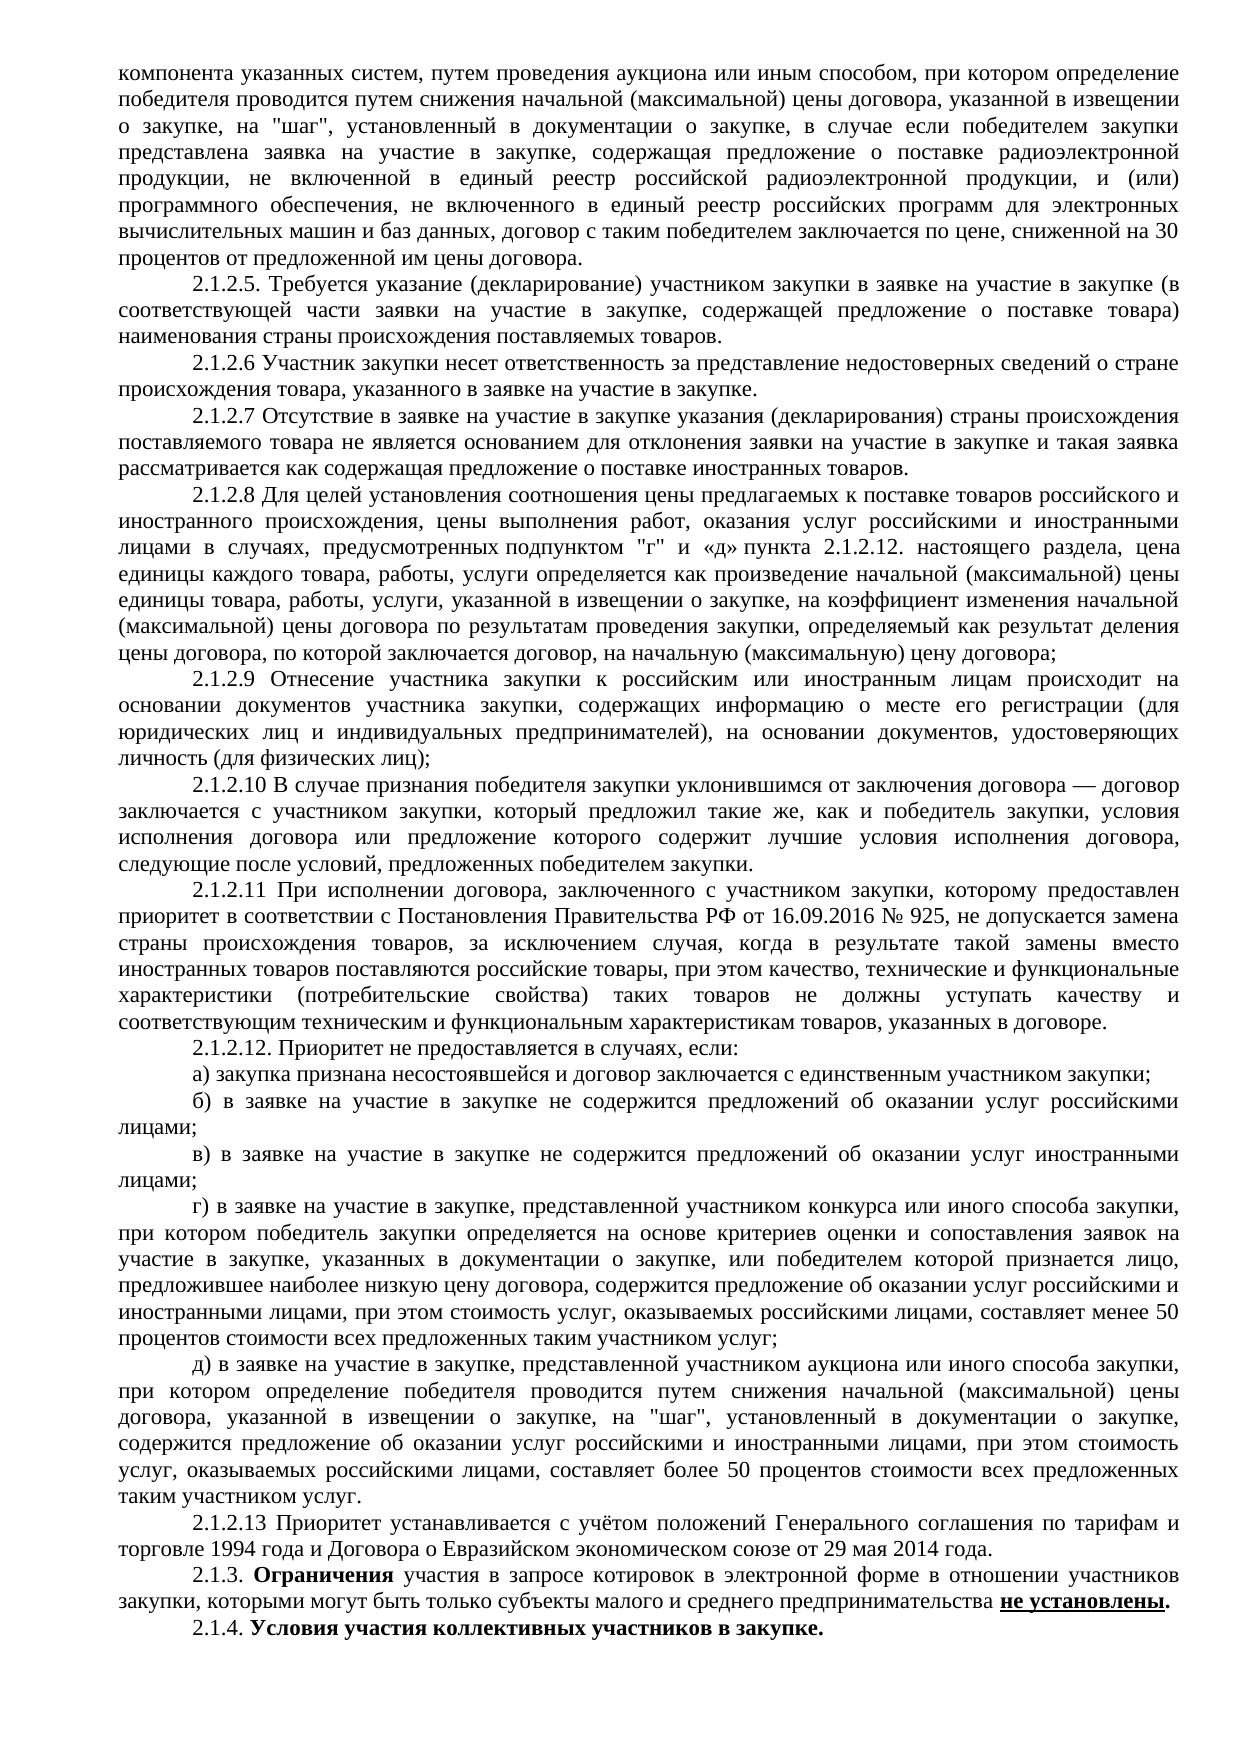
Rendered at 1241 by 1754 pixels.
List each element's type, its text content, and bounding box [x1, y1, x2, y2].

text 2.1.2.8 Для целей установления соотношения цены предлагаемых к поставке товаров российского и иностранного происхождения, цены выполнения работ, оказания услуг российскими и иностранными лицами в случаях, предусмотренных подпунктом "г" и «д» пункта 2.1.2.12. настоящего раздела, цена единицы каждого товара, работы, услуги определяется как произведение начальной (максимальной) цены единицы товара, работы, услуги, указанной в извещении о закупке, на коэффициент изменения начальной (максимальной) цены договора по результатам проведения закупки, определяемый как результат деления цены договора, по которой заключается договор, на начальную (максимальную) цену договора; [118, 481, 1181, 665]
text 2.1.2.11 При исполнении договора, заключенного с участником закупки, которому предоставлен приоритет в соответствии с Постановления Правительства РФ от 16.09.2016 № 925, не допускается замена страны происхождения товаров, за исключением случая, когда в результате такой замены вместо иностранных товаров поставляются российские товары, при этом качество, технические и функциональные характеристики (потребительские свойства) таких товаров не должны уступать качеству и соответствующим техническим и функциональным характеристикам товаров, указанных в договоре. [118, 876, 1181, 1034]
text 2.1.2.12. Приоритет не предоставляется в случаях, если: [118, 1034, 1181, 1061]
text 2.1.4. Условия участия коллективных участников в закупке. [118, 1614, 1181, 1640]
text 2.1.2.13 Приоритет устанавливается с учётом положений Генерального соглашения по тарифам и торговле 1994 года и Договора о Евразийском экономическом союзе от 29 мая 2014 года. [118, 1508, 1181, 1561]
text 2.1.2.10 В случае признания победителя закупки уклонившимся от заключения договора — договор заключается с участником закупки, который предложил такие же, как и победитель закупки, условия исполнения договора или предложение которого содержит лучшие условия исполнения договора, следующие после условий, предложенных победителем закупки. [118, 771, 1181, 876]
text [118, 59, 1181, 270]
text б) в заявке на участие в закупке не содержится предложений об оказании услуг российскими лицами; [118, 1087, 1181, 1139]
text 2.1.2.5. Требуется указание (декларирование) участником закупки в заявке на участие в закупке (в соответствующей части заявки на участие в закупке, содержащей предложение о поставке товара) наименования страны происхождения поставляемых товаров. [118, 270, 1181, 349]
text д) в заявке на участие в закупке, представленной участником аукциона или иного способа закупки, при котором определение победителя проводится путем снижения начальной (максимальной) цены договора, указанной в извещении о закупке, на "шаг", установленный в документации о закупке, содержится предложение об оказании услуг российскими и иностранными лицами, при этом стоимость услуг, оказываемых российскими лицами, составляет более 50 процентов стоимости всех предложенных таким участником услуг. [118, 1350, 1181, 1508]
text в) в заявке на участие в закупке не содержится предложений об оказании услуг иностранными лицами; [118, 1139, 1181, 1192]
text 2.1.3. Ограничения участия в запросе котировок в электронной форме в отношении участников закупки, которыми могут быть только субъекты малого и среднего предпринимательства не установлены. [118, 1561, 1181, 1614]
text 2.1.2.7 Отсутствие в заявке на участие в закупке указания (декларирования) страны происхождения поставляемого товара не является основанием для отклонения заявки на участие в закупке и такая заявка рассматривается как содержащая предложение о поставке иностранных товаров. [118, 402, 1181, 481]
text г) в заявке на участие в закупке, представленной участником конкурса или иного способа закупки, при котором победитель закупки определяется на основе критериев оценки и сопоставления заявок на участие в закупке, указанных в документации о закупке, или победителем которой признается лицо, предложившее наиболее низкую цену договора, содержится предложение об оказании услуг российскими и иностранными лицами, при этом стоимость услуг, оказываемых российскими лицами, составляет менее 50 процентов стоимости всех предложенных таким участником услуг; [118, 1192, 1181, 1350]
text 2.1.2.6 Участник закупки несет ответственность за представление недостоверных сведений о стране происхождения товара, указанного в заявке на участие в закупке. [118, 349, 1181, 402]
text а) закупка признана несостоявшейся и договор заключается с единственным участником закупки; [118, 1061, 1181, 1087]
text 2.1.2.9 Отнесение участника закупки к российским или иностранным лицам происходит на основании документов участника закупки, содержащих информацию о месте его регистрации (для юридических лиц и индивидуальных предпринимателей), на основании документов, удостоверяющих личность (для физических лиц); [118, 665, 1181, 771]
